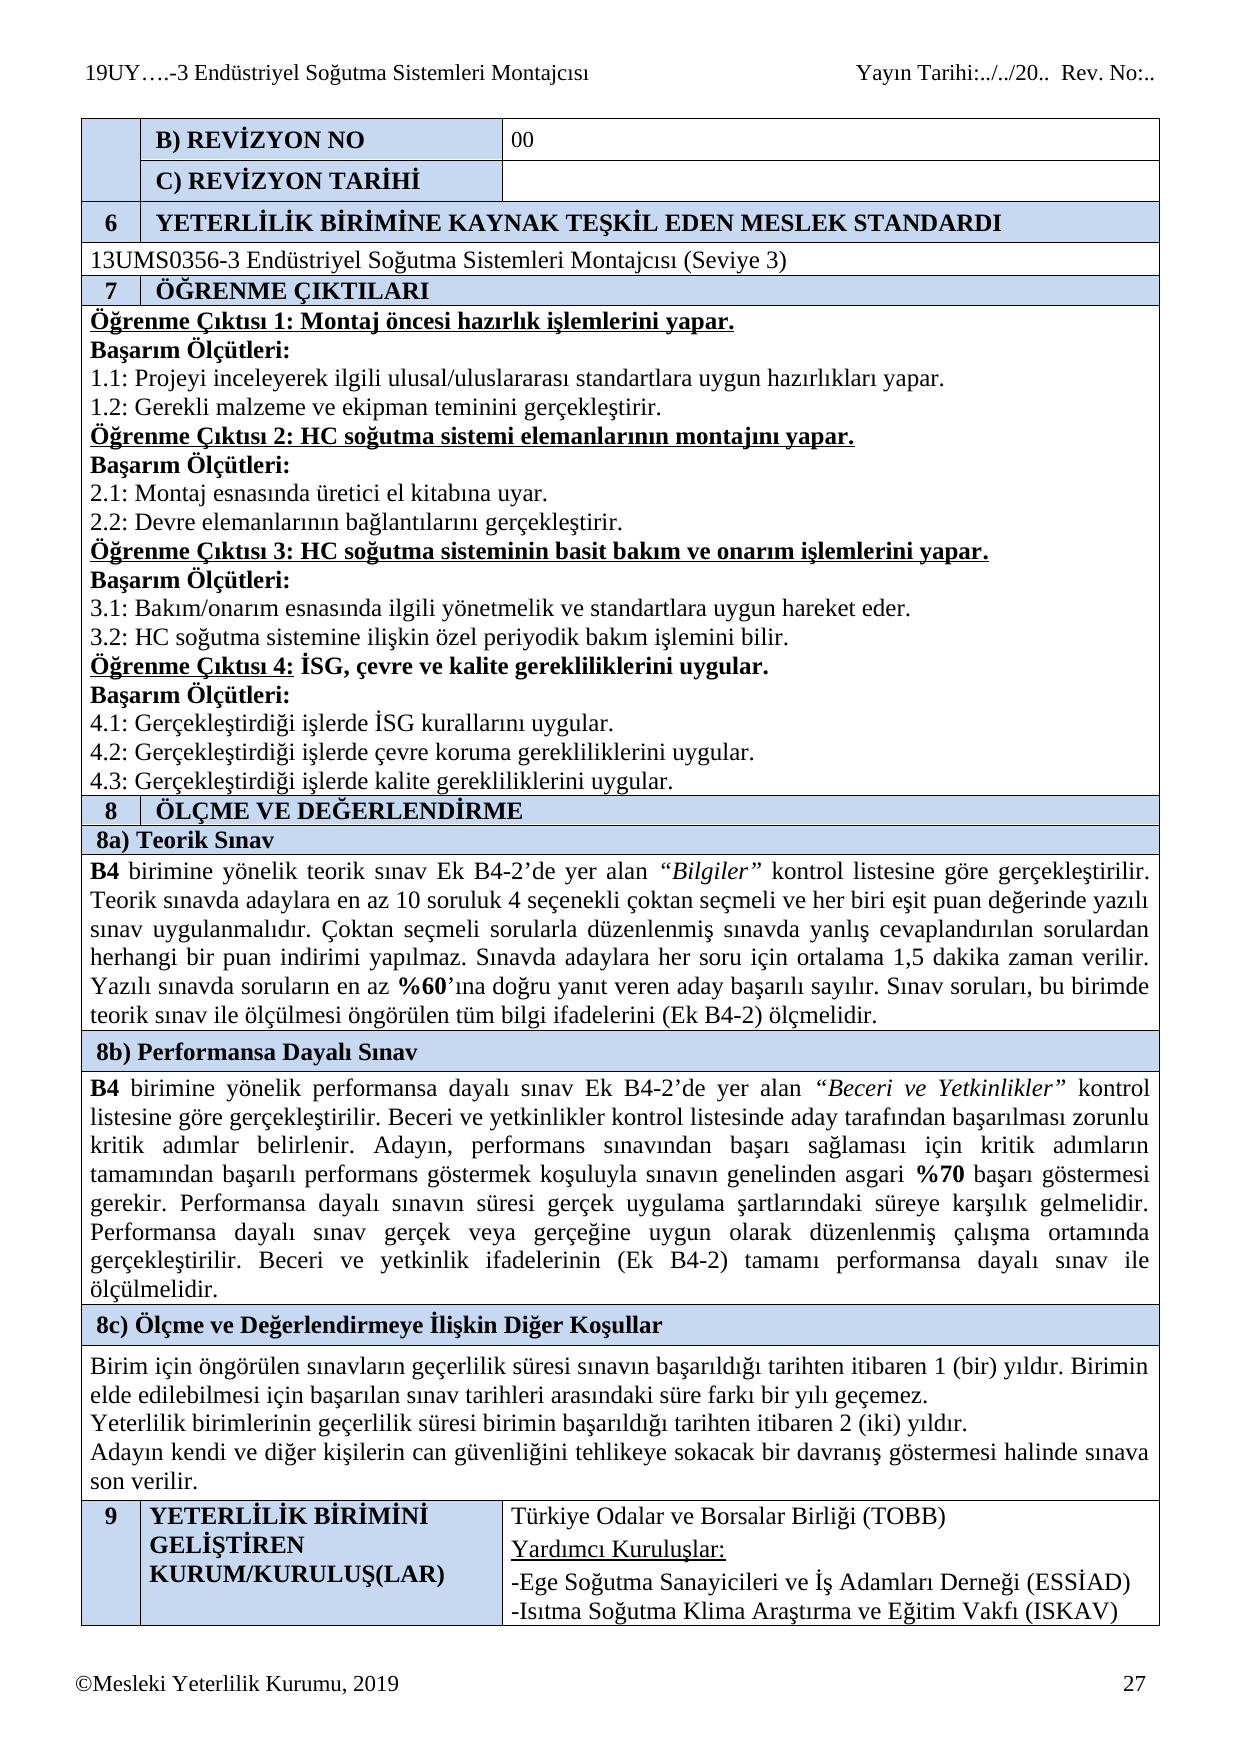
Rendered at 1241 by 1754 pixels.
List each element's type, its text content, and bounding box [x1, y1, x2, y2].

table_cell 00 [503, 119, 1159, 159]
table_cell 8c) Ölçme ve Değerlendirmeye İlişkin Diğer Koşullar [82, 1305, 1159, 1345]
table_cell YETERLİLİK BİRİMİNE KAYNAK TEŞKİL EDEN MESLEK STANDARDI [141, 202, 1159, 242]
table_cell 8 [82, 796, 140, 824]
table_cell 7 [82, 276, 140, 305]
table_cell ÖĞRENME ÇIKTILARI [141, 276, 1159, 305]
table_cell B) REVİZYON NO [141, 119, 502, 159]
table_cell 5 [82, 119, 140, 201]
table_cell [503, 161, 1159, 201]
table_cell B4 birimine yönelik performansa dayalı sınav Ek B4-2’de yer alan “Beceri ve Yetkinlikler” kontrol listesine göre gerçekleştirilir. Beceri ve yetkinlikler kontrol listesinde aday tarafından başarılması zorunlu kritik adımlar belirlenir. Adayın, performans sınavından başarı sağlaması için kritik adımların tamamından başarılı performans göstermek koşuluyla sınavın genelinden asgari %70 başarı göstermesi gerekir. Performansa dayalı sınavın süresi gerçek uygulama şartlarındaki süreye karşılık gelmelidir. Performansa dayalı sınav gerçek veya gerçeğine uygun olarak düzenlenmiş çalışma ortamında gerçekleştirilir. Beceri ve yetkinlik ifadelerinin (Ek B4-2) tamamı performansa dayalı sınav ile ölçülmelidir. [82, 1072, 1159, 1303]
table_cell B4 birimine yönelik teorik sınav Ek B4-2’de yer alan “Bilgiler” kontrol listesine göre gerçekleştirilir. Teorik sınavda adaylara en az 10 soruluk 4 seçenekli çoktan seçmeli ve her biri eşit puan değerinde yazılı sınav uygulanmalıdır. Çoktan seçmeli sorularla düzenlenmiş sınavda yanlış cevaplandırılan sorulardan herhangi bir puan indirimi yapılmaz. Sınavda adaylara her soru için ortalama 1,5 dakika zaman verilir. Yazılı sınavda soruların en az %60’ına doğru yanıt veren aday başarılı sayılır. Sınav soruları, bu birimde teorik sınav ile ölçülmesi öngörülen tüm bilgi ifadelerini (Ek B4-2) ölçmelidir. [82, 855, 1159, 1030]
table_cell 8a) Teorik Sınav [82, 826, 1159, 854]
table_cell 9 [82, 1501, 140, 1625]
table_cell 8b) Performansa Dayalı Sınav [82, 1031, 1159, 1071]
table_cell Öğrenme Çıktısı 1: Montaj öncesi hazırlık işlemlerini yapar. Başarım Ölçütleri: 1.1: Projeyi inceleyerek ilgili ulusal/uluslararası standartlara uygun hazırlıkları yapar. 1.2: Gerekli malzeme ve ekipman teminini gerçekleştirir. Öğrenme Çıktısı 2: HC soğutma sistemi elemanlarının montajını yapar. Başarım Ölçütleri: 2.1: Montaj esnasında üretici el kitabına uyar. 2.2: Devre elemanlarının bağlantılarını gerçekleştirir. Öğrenme Çıktısı 3: HC soğutma sisteminin basit bakım ve onarım işlemlerini yapar. Başarım Ölçütleri: 3.1: Bakım/onarım esnasında ilgili yönetmelik ve standartlara uygun hareket eder. 3.2: HC soğutma sistemine ilişkin özel periyodik bakım işlemini bilir. Öğrenme Çıktısı 4: İSG, çevre ve kalite gerekliliklerini uygular. Başarım Ölçütleri: 4.1: Gerçekleştirdiği işlerde İSG kurallarını uygular. 4.2: Gerçekleştirdiği işlerde çevre koruma gerekliliklerini uygular. 4.3: Gerçekleştirdiği işlerde kalite gerekliliklerini uygular. [82, 306, 1159, 795]
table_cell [141, 1501, 502, 1625]
table_cell 6 [82, 202, 140, 242]
table_cell 13UMS0356-3 Endüstriyel Soğutma Sistemleri Montajcısı (Seviye 3) [82, 243, 1159, 275]
table_cell Birim için öngörülen sınavların geçerlilik süresi sınavın başarıldığı tarihten itibaren 1 (bir) yıldır. Birimin elde edilebilmesi için başarılan sınav tarihleri arasındaki süre farkı bir yılı geçemez. Yeterlilik birimlerinin geçerlilik süresi birimin başarıldığı tarihten itibaren 2 (iki) yıldır. Adayın kendi ve diğer kişilerin can güvenliğini tehlikeye sokacak bir davranış göstermesi halinde sınava son verilir. [82, 1346, 1159, 1500]
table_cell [503, 1501, 1159, 1625]
table_cell ÖLÇME VE DEĞERLENDİRME [141, 796, 1159, 824]
table_cell C) REVİZYON TARİHİ [141, 161, 502, 201]
